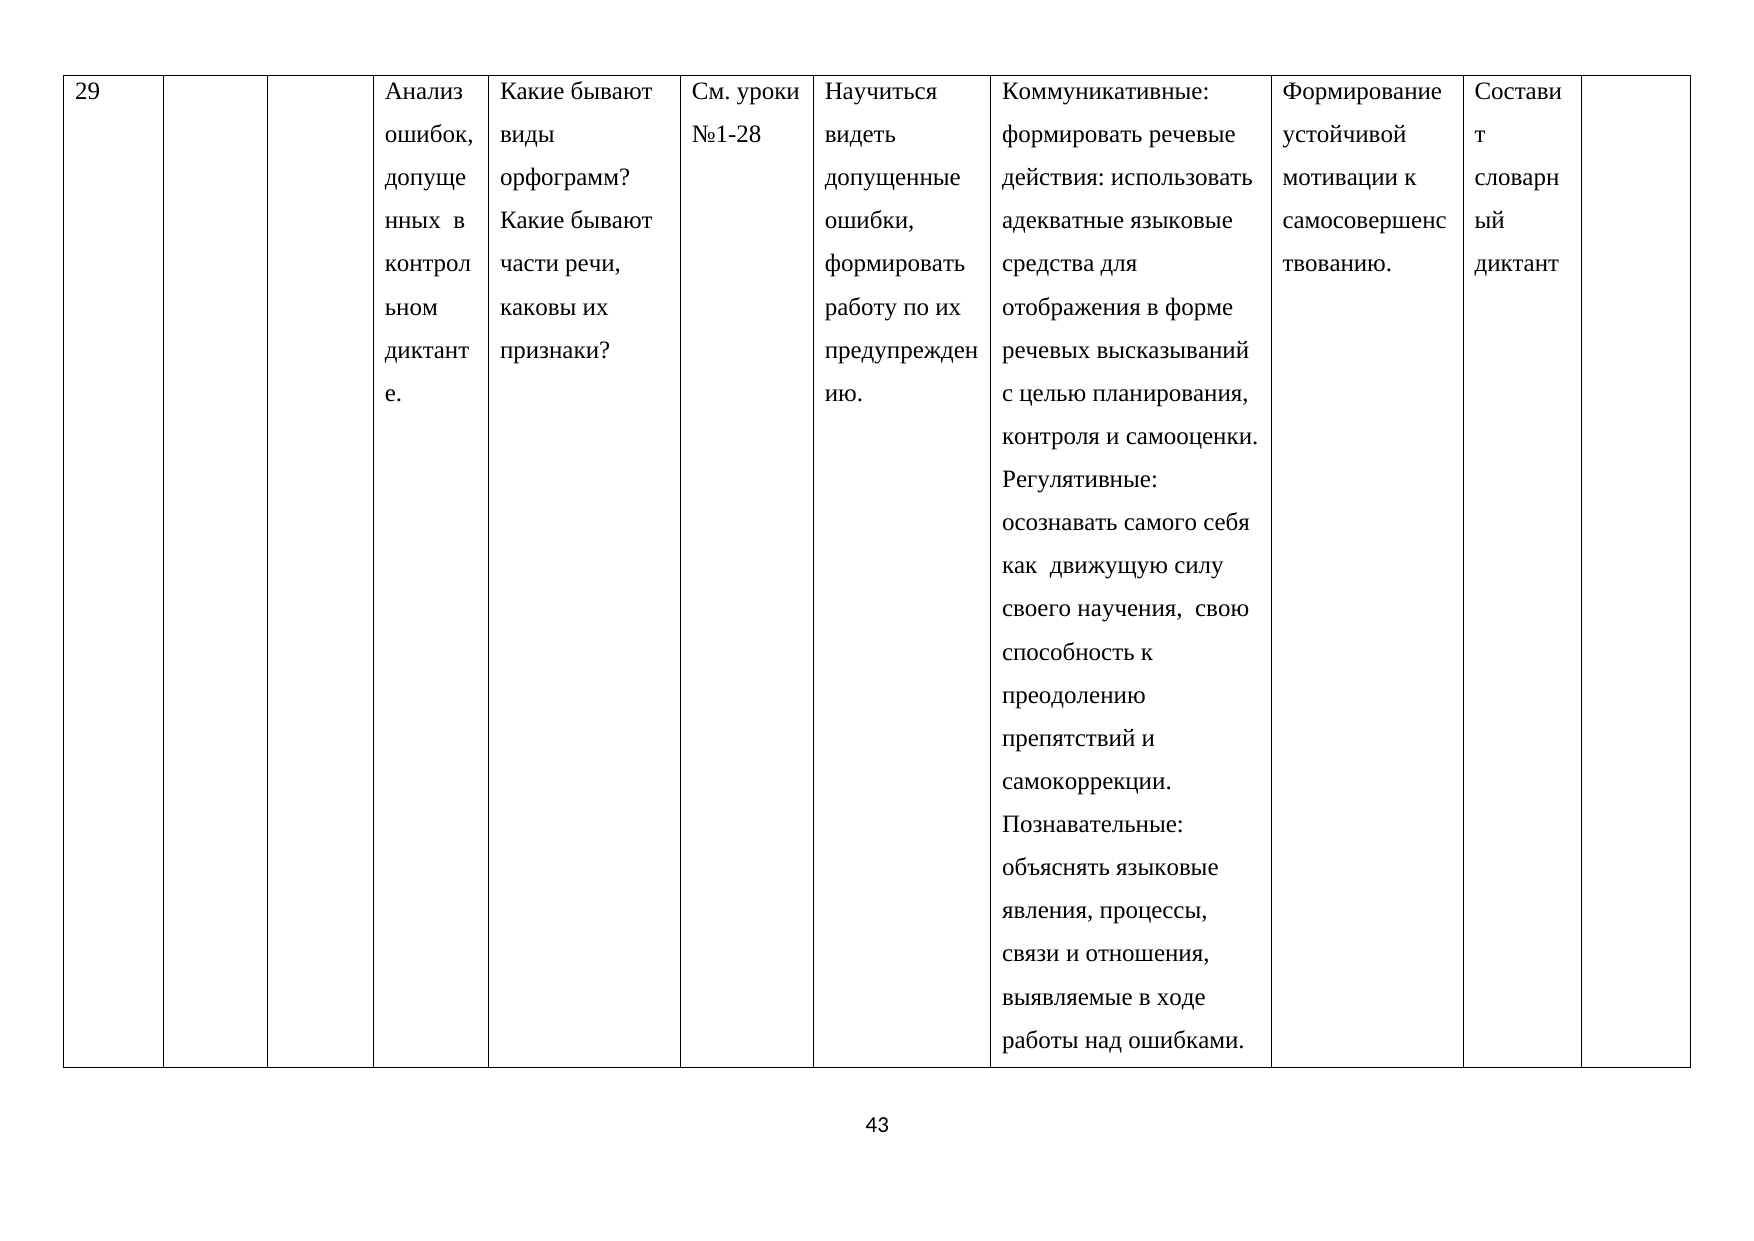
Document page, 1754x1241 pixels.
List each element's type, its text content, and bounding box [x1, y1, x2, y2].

table_cell [1582, 76, 1690, 1067]
table_cell Составит словарный диктант [1464, 76, 1581, 1067]
table_cell Анализ ошибок, допущенных в контрольном диктанте. [374, 76, 488, 1067]
table_cell Формирование устойчивой мотивации к самосовершенствованию. [1272, 76, 1463, 1067]
table_cell См. уроки №1-28 [681, 76, 813, 1067]
table_cell [268, 76, 373, 1067]
table_cell Научиться видеть допущенные ошибки, формировать работу по их предупреждению. [814, 76, 990, 1067]
table_cell Какие бывают виды орфограмм? Какие бывают части речи, каковы их признаки? [489, 76, 680, 1067]
table_cell [164, 76, 267, 1067]
table_cell 29 [64, 76, 163, 1067]
table_cell Коммуникативные: формировать речевые действия: использовать адекватные языковые средства для отображения в форме речевых высказываний с целью планирования, контроля и самооценки. Регулятивные: осознавать самого себя как движущую силу своего научения, свою способность к преодолению препятствий и самокоррекции. Познавательные: объяснять языковые явления, процессы, связи и отношения, выявляемые в ходе работы над ошибками. [991, 76, 1271, 1067]
